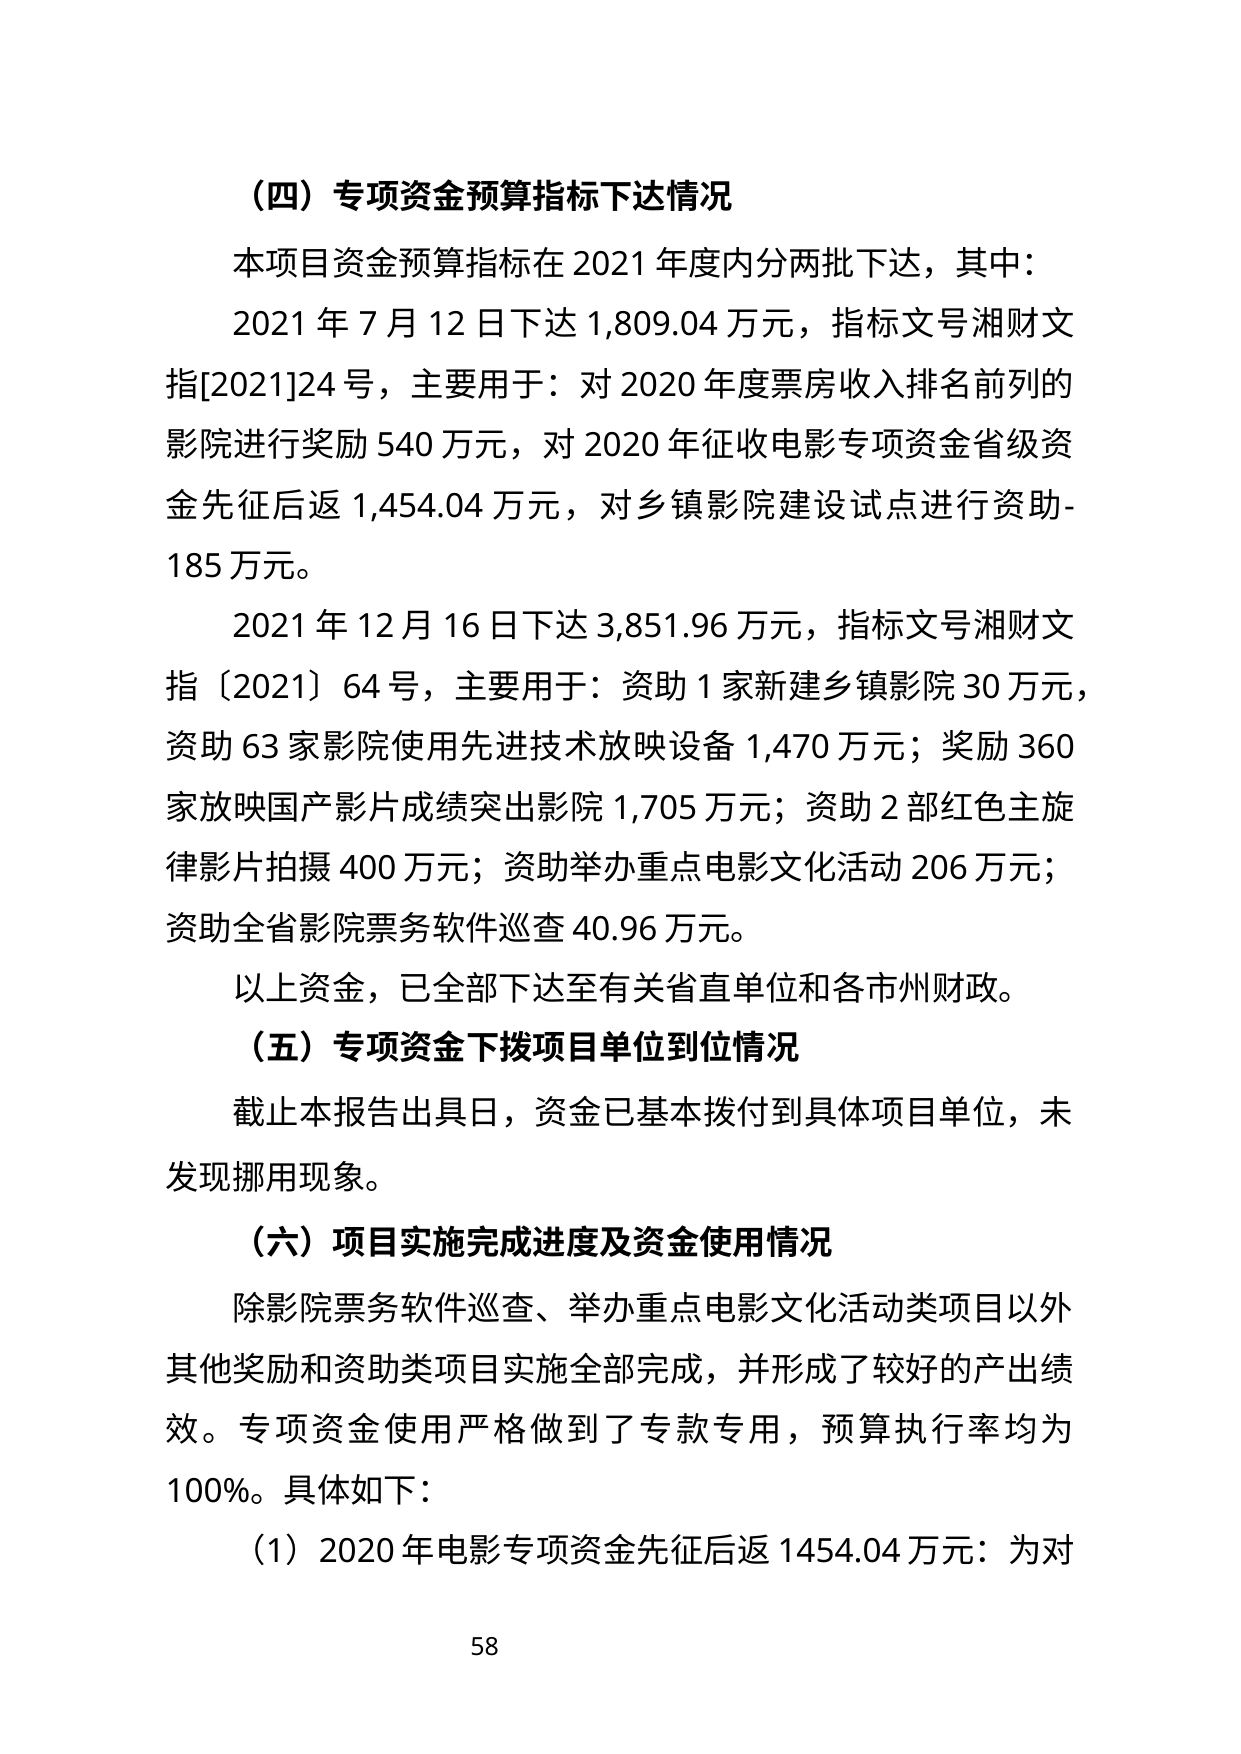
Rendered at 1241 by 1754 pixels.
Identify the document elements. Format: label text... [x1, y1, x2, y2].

text 本项目资金预算指标在2021年度内分两批下达，其中： [165, 227, 1075, 287]
subtitle （五）专项资金下拨项目单位到位情况 [165, 1012, 1075, 1077]
text 2021年12月16日下达3,851.96万元，指标文号湘财文指〔2021〕64号，主要用于：资助1家新建乡镇影院30万元，资助63家影院使用先进技术放映设备1,470万元；奖励360家放映国产影片成绩突出影院1,705万元；资助2部红色主旋律影片拍摄400万元；资助举办重点电影文化活动206万元；资助全省影院票务软件巡查40.96万元。 [165, 589, 1075, 952]
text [165, 1514, 1075, 1574]
text 除影院票务软件巡查、举办重点电影文化活动类项目以外，其他奖励和资助类项目实施全部完成，并形成了较好的产出绩效。专项资金使用严格做到了专款专用，预算执行率均为100%。具体如下： [165, 1272, 1075, 1514]
subtitle （六）项目实施完成进度及资金使用情况 [165, 1207, 1075, 1272]
subtitle （四）专项资金预算指标下达情况 [165, 162, 1075, 227]
text 以上资金，已全部下达至有关省直单位和各市州财政。 [165, 952, 1075, 1012]
text 2021年7月12日下达1,809.04万元，指标文号湘财文指[2021]24号，主要用于：对2020年度票房收入排名前列的影院进行奖励540万元，对2020年征收电影专项资金省级资金先征后返1,454.04万元，对乡镇影院建设试点进行资助-185万元。 [165, 287, 1075, 589]
text 截止本报告出具日，资金已基本拨付到具体项目单位，未发现挪用现象。 [165, 1077, 1075, 1207]
